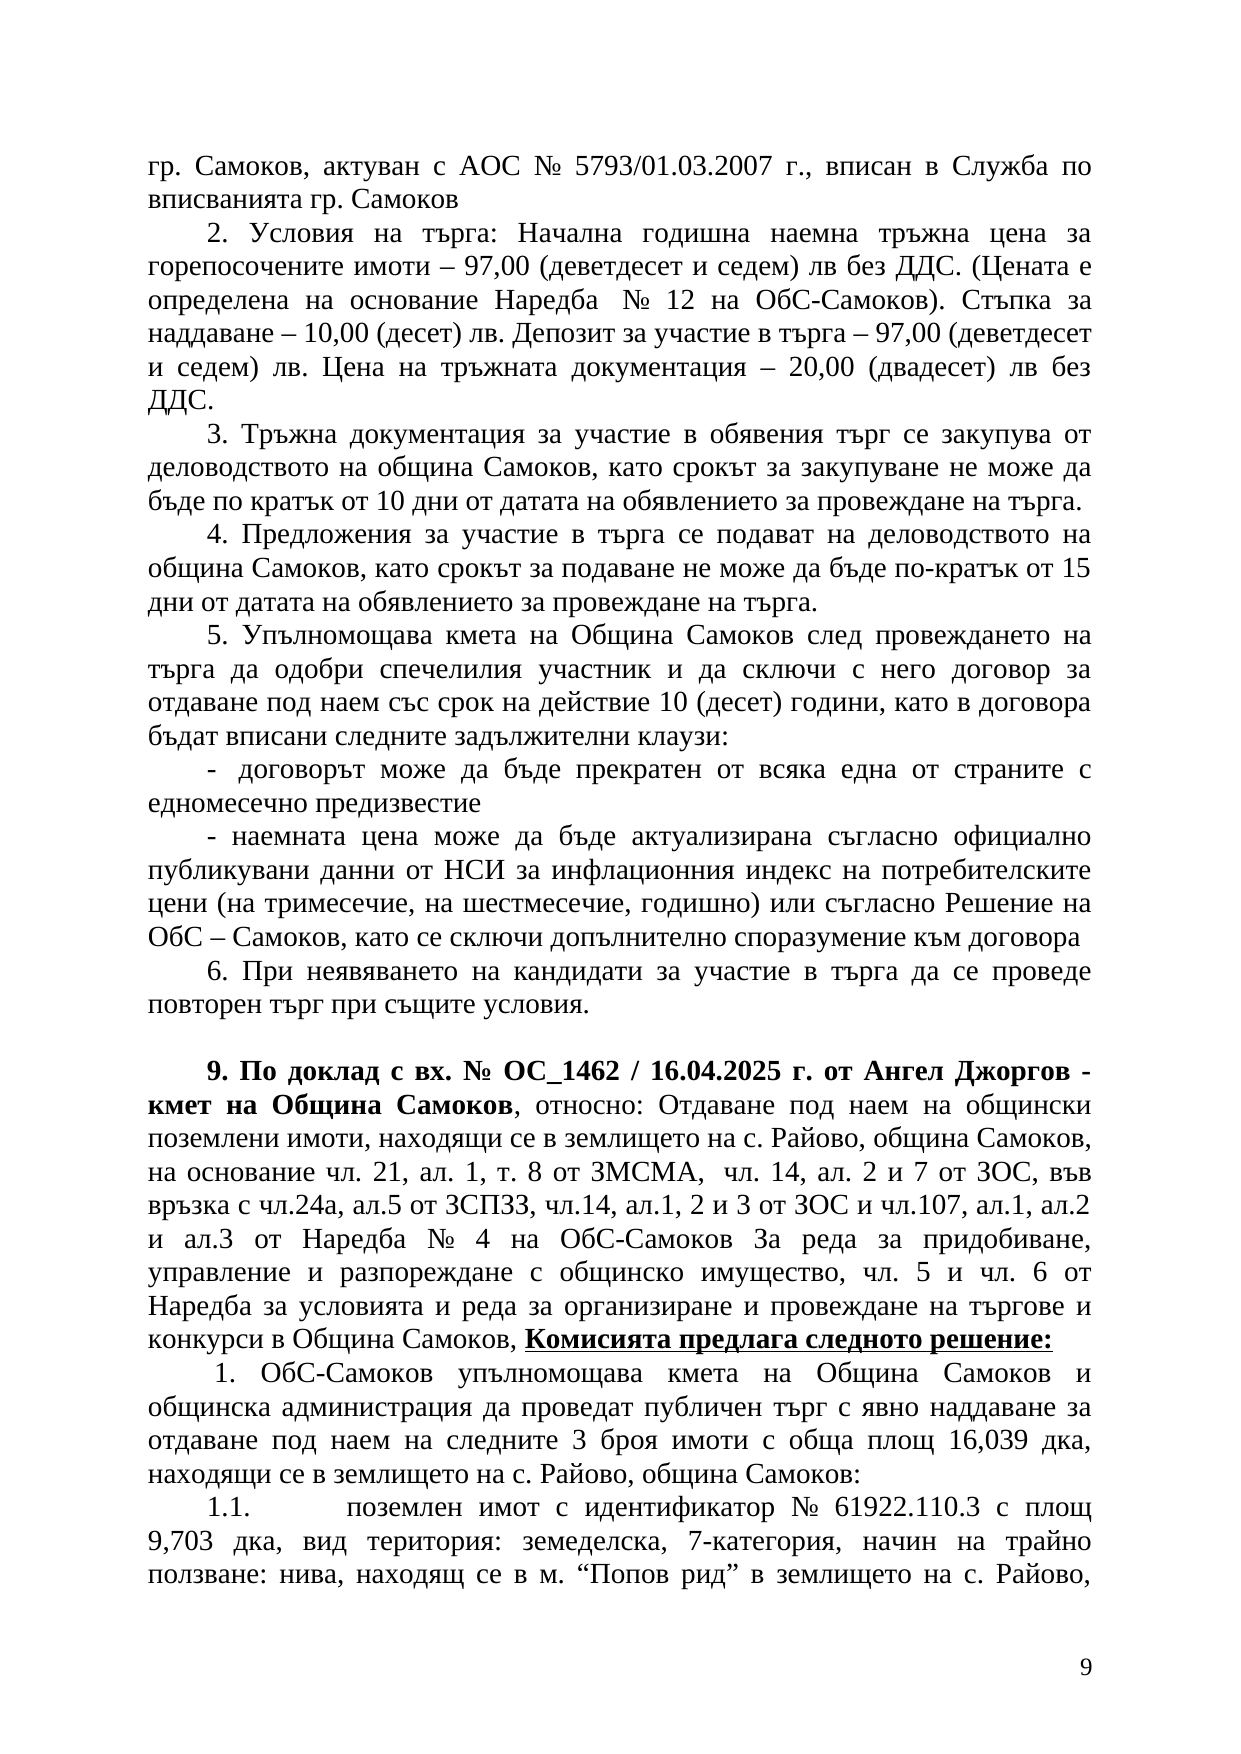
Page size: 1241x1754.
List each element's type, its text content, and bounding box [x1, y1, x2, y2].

text - договорът може да бъде прекратен от всяка една от страните с едномесечно предизвестие [148, 751, 1093, 818]
text 6. При неявяването на кандидати за участие в търга да се проведе повторен търг при същите условия. [148, 953, 1093, 1020]
text 5. Упълномощава кмета на Община Самоков след провеждането на търга да одобри спечелилия участник и да сключи с него договор за отдаване под наем със срок на действие 10 (десет) години, като в договора бъдат вписани следните задължителни клаузи: [148, 617, 1093, 751]
text 3. Тръжна документация за участие в обявения търг се закупува от деловодството на община Самоков, като срокът за закупуване не може да бъде по кратък от 10 дни от датата на обявлението за провеждане на търга. [148, 416, 1093, 517]
text 2. Условия на търга: Начална годишна наемна тръжна цена за горепосочените имоти – 97,00 (деветдесет и седем) лв без ДДС. (Цената е определена на основание Наредба № 12 на ОбС-Самоков). Стъпка за наддаване – 10,00 (десет) лв. Депозит за участие в търга – 97,00 (деветдесет и седем) лв. Цена на тръжната документация – 20,00 (двадесет) лв без ДДС. [148, 215, 1093, 416]
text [148, 148, 1093, 215]
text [148, 1489, 1093, 1590]
text - наемната цена може да бъде актуализирана съгласно официално публикувани данни от НСИ за инфлационния индекс на потребителските цени (на тримесечие, на шестмесечие, годишно) или съгласно Решение на ОбС – Самоков, като се сключи допълнително споразумение към договора [148, 818, 1093, 953]
text 4. Предложения за участие в търга се подават на деловодството на община Самоков, като срокът за подаване не може да бъде по-кратък от 15 дни от датата на обявлението за провеждане на търга. [148, 517, 1093, 617]
text 1. ОбС-Самоков упълномощава кмета на Община Самоков и общинска администрация да проведат публичен търг с явно наддаване за отдаване под наем на следните 3 броя имоти с обща площ 16,039 дка, находящи се в землището на с. Райово, община Самоков: [148, 1355, 1093, 1489]
text 9. По доклад с вх. № ОС_1462 / 16.04.2025 г. от Ангел Джоргов - кмет на Община Самоков, относно: Отдаване под наем на общински поземлени имоти, находящи се в землището на с. Райово, община Самоков, на основание чл. 21, ал. 1, т. 8 от ЗМСМА, чл. 14, ал. 2 и 7 от ЗОС, във връзка с чл.24а, ал.5 от ЗСПЗЗ, чл.14, ал.1, 2 и 3 от ЗОС и чл.107, ал.1, ал.2 и ал.3 от Наредба № 4 на ОбС-Самоков За реда за придобиване, управление и разпореждане с общинско имущество, чл. 5 и чл. 6 от Наредба за условията и реда за организиране и провеждане на търгове и конкурси в Община Самоков, Комисията предлага следното решение: [148, 1053, 1093, 1355]
